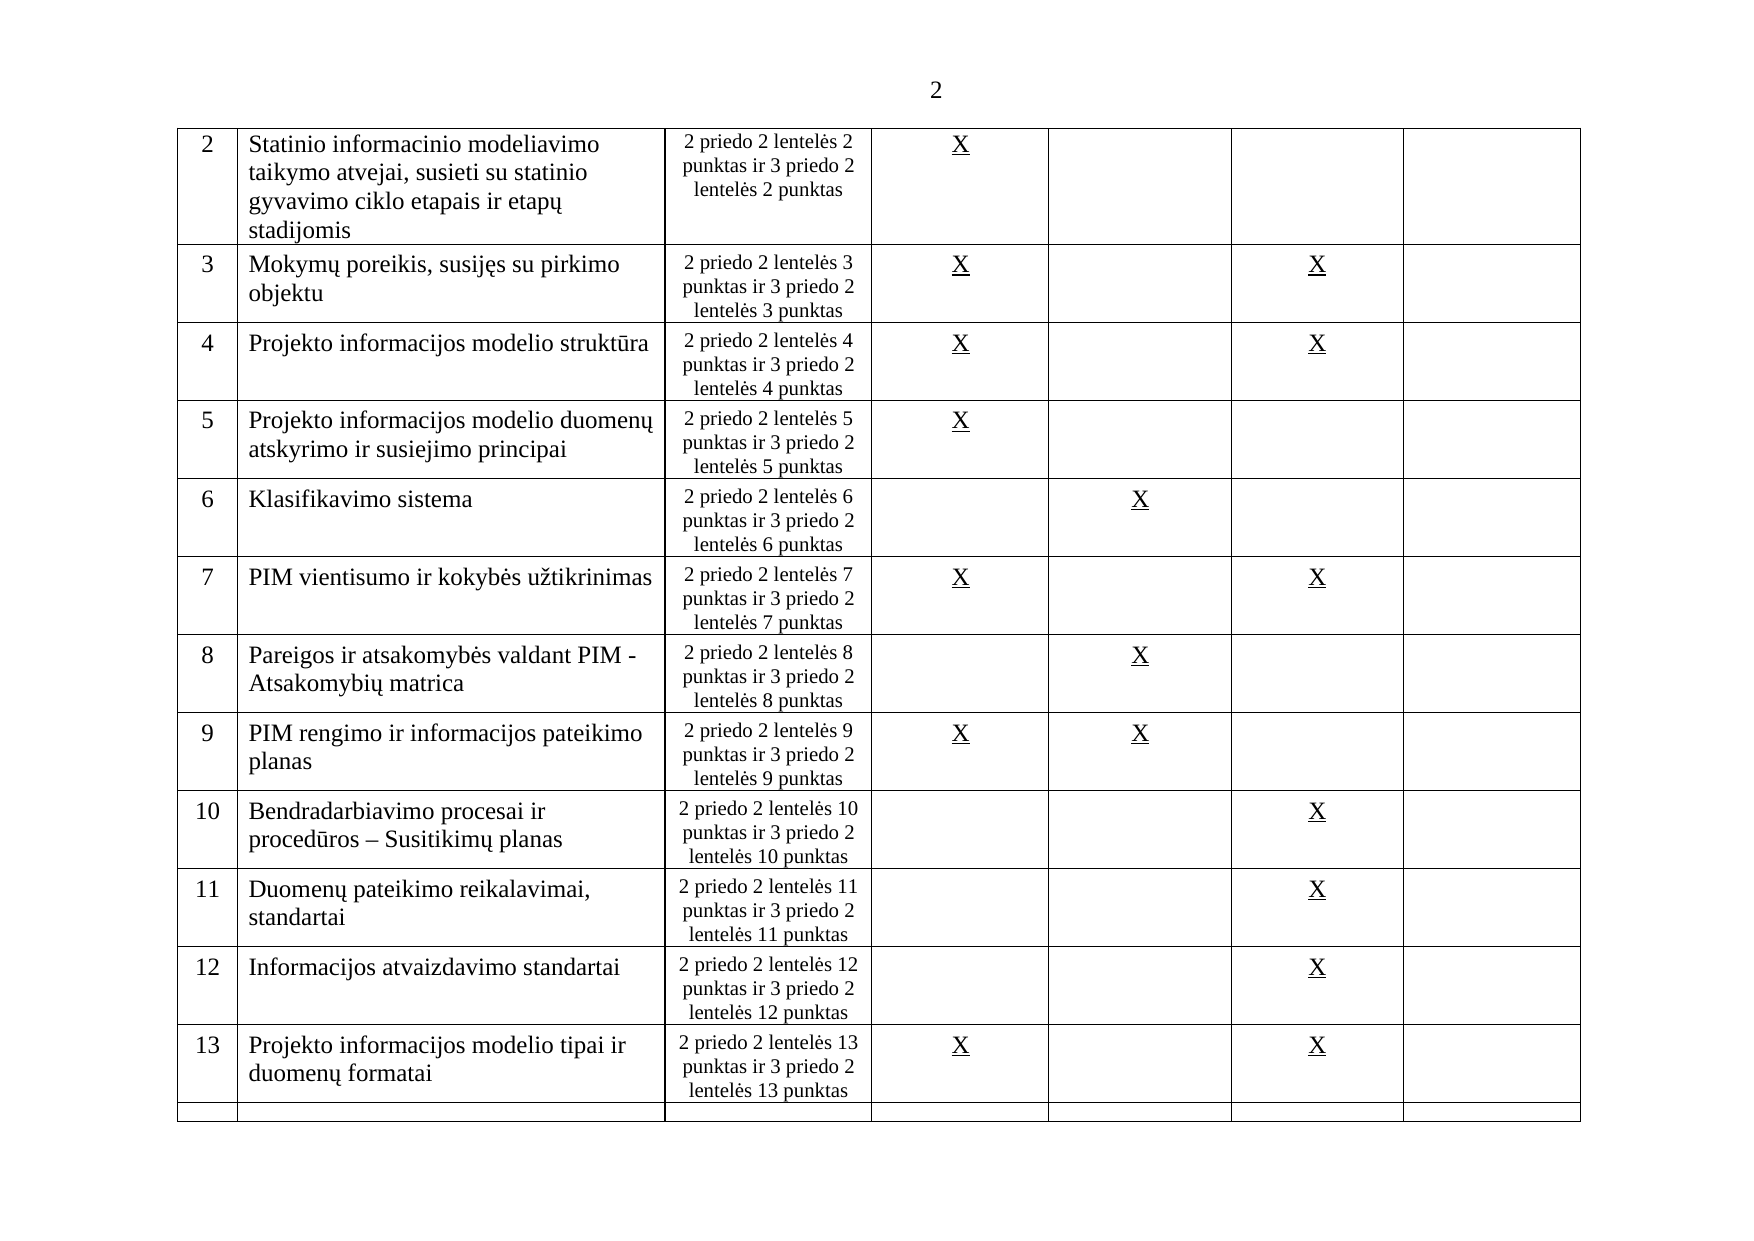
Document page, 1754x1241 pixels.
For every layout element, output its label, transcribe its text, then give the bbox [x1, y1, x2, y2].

table_cell Pareigos ir atsakomybės valdant PIM - Atsakomybių matrica [238, 635, 664, 712]
table_cell [872, 947, 1048, 1024]
table_cell 2 priedo 2 lentelės 5 punktas ir 3 priedo 2 lentelės 5 punktas [666, 401, 871, 478]
table_cell 2 priedo 2 lentelės 7 punktas ir 3 priedo 2 lentelės 7 punktas [666, 557, 871, 634]
table_cell [1404, 245, 1580, 322]
table_cell X [1049, 635, 1231, 712]
table_cell [872, 479, 1048, 556]
table_cell X [872, 129, 1048, 244]
table_cell Mokymų poreikis, susijęs su pirkimo objektu [238, 245, 664, 322]
table_cell [1232, 401, 1403, 478]
table_cell PIM vientisumo ir kokybės užtikrinimas [238, 557, 664, 634]
table_cell [1049, 557, 1231, 634]
table_cell [1404, 129, 1580, 244]
table_cell X [1232, 1025, 1403, 1102]
table_cell PIM rengimo ir informacijos pateikimo planas [238, 713, 664, 790]
table_cell X [1049, 479, 1231, 556]
table_cell X [872, 1025, 1048, 1102]
table_cell [1049, 401, 1231, 478]
table_cell [1049, 791, 1231, 868]
table_cell [1404, 869, 1580, 946]
table_cell 2 priedo 2 lentelės 11 punktas ir 3 priedo 2 lentelės 11 punktas [666, 869, 871, 946]
table_cell 6 [178, 479, 237, 556]
table_cell Projekto informacijos modelio struktūra [238, 323, 664, 400]
table_cell [1404, 1025, 1580, 1102]
table_cell [1404, 635, 1580, 712]
table_cell 2 [178, 129, 237, 244]
table_cell [1404, 1103, 1580, 1121]
table_cell 2 priedo 2 lentelės 12 punktas ir 3 priedo 2 lentelės 12 punktas [666, 947, 871, 1024]
table_cell X [1232, 791, 1403, 868]
table_cell [1049, 869, 1231, 946]
table_cell [1232, 479, 1403, 556]
table_cell X [1232, 557, 1403, 634]
table_cell [1404, 479, 1580, 556]
table_cell [872, 635, 1048, 712]
table_cell X [872, 1103, 1048, 1121]
table_cell 2 priedo 2 lentelės 9 punktas ir 3 priedo 2 lentelės 9 punktas [666, 713, 871, 790]
table_cell X [1232, 323, 1403, 400]
table_cell [1049, 947, 1231, 1024]
table_cell 10 [178, 791, 237, 868]
table_cell [1049, 1103, 1231, 1121]
table_cell [1049, 245, 1231, 322]
table_cell 9 [178, 713, 237, 790]
table_cell [1404, 947, 1580, 1024]
table_cell 2 priedo 2 lentelės 10 punktas ir 3 priedo 2 lentelės 10 punktas [666, 791, 871, 868]
table_cell [1232, 713, 1403, 790]
table_cell Bendradarbiavimo procesai ir procedūros – Susitikimų planas [238, 791, 664, 868]
table_cell Klasifikavimo sistema [238, 479, 664, 556]
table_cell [666, 1103, 871, 1121]
table_cell X [1232, 947, 1403, 1024]
table_cell 2 priedo 2 lentelės 6 punktas ir 3 priedo 2 lentelės 6 punktas [666, 479, 871, 556]
table_cell X [872, 713, 1048, 790]
table_cell X [1049, 713, 1231, 790]
table_cell [1404, 323, 1580, 400]
table_cell X [872, 557, 1048, 634]
table_cell [872, 869, 1048, 946]
table_cell X [1232, 869, 1403, 946]
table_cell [238, 129, 664, 244]
table_cell [1404, 713, 1580, 790]
table_cell 5 [178, 401, 237, 478]
table_cell [1232, 635, 1403, 712]
table_cell [1049, 1025, 1231, 1102]
table_cell 8 [178, 635, 237, 712]
table_cell Informacijos atvaizdavimo standartai [238, 947, 664, 1024]
table_cell X [1232, 245, 1403, 322]
table_cell [1232, 129, 1403, 244]
table_cell 13 [178, 1025, 237, 1102]
table_cell 2 priedo 2 lentelės 8 punktas ir 3 priedo 2 lentelės 8 punktas [666, 635, 871, 712]
table_cell 2 priedo 2 lentelės 4 punktas ir 3 priedo 2 lentelės 4 punktas [666, 323, 871, 400]
table_cell [1404, 401, 1580, 478]
table_cell [1232, 1103, 1403, 1121]
table_cell 4 [178, 323, 237, 400]
table_cell [1404, 791, 1580, 868]
table_cell 11 [178, 869, 237, 946]
table_cell 2 priedo 2 lentelės 13 punktas ir 3 priedo 2 lentelės 13 punktas [666, 1025, 871, 1102]
table_cell 3 [178, 245, 237, 322]
table_cell 2 priedo 2 lentelės 3 punktas ir 3 priedo 2 lentelės 3 punktas [666, 245, 871, 322]
table_cell X [872, 245, 1048, 322]
table_cell 14 [178, 1103, 237, 1121]
table_cell [1049, 129, 1231, 244]
table_cell Duomenų pateikimo reikalavimai, standartai [238, 869, 664, 946]
table_cell 7 [178, 557, 237, 634]
table_cell X [872, 323, 1048, 400]
table_cell [1049, 323, 1231, 400]
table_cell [238, 1103, 664, 1121]
table_cell Projekto informacijos modelio duomenų atskyrimo ir susiejimo principai [238, 401, 664, 478]
table_cell Projekto informacijos modelio tipai ir duomenų formatai [238, 1025, 664, 1102]
table_cell [872, 791, 1048, 868]
table_cell [1404, 557, 1580, 634]
table_cell 12 [178, 947, 237, 1024]
table_cell X [872, 401, 1048, 478]
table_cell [666, 129, 871, 244]
